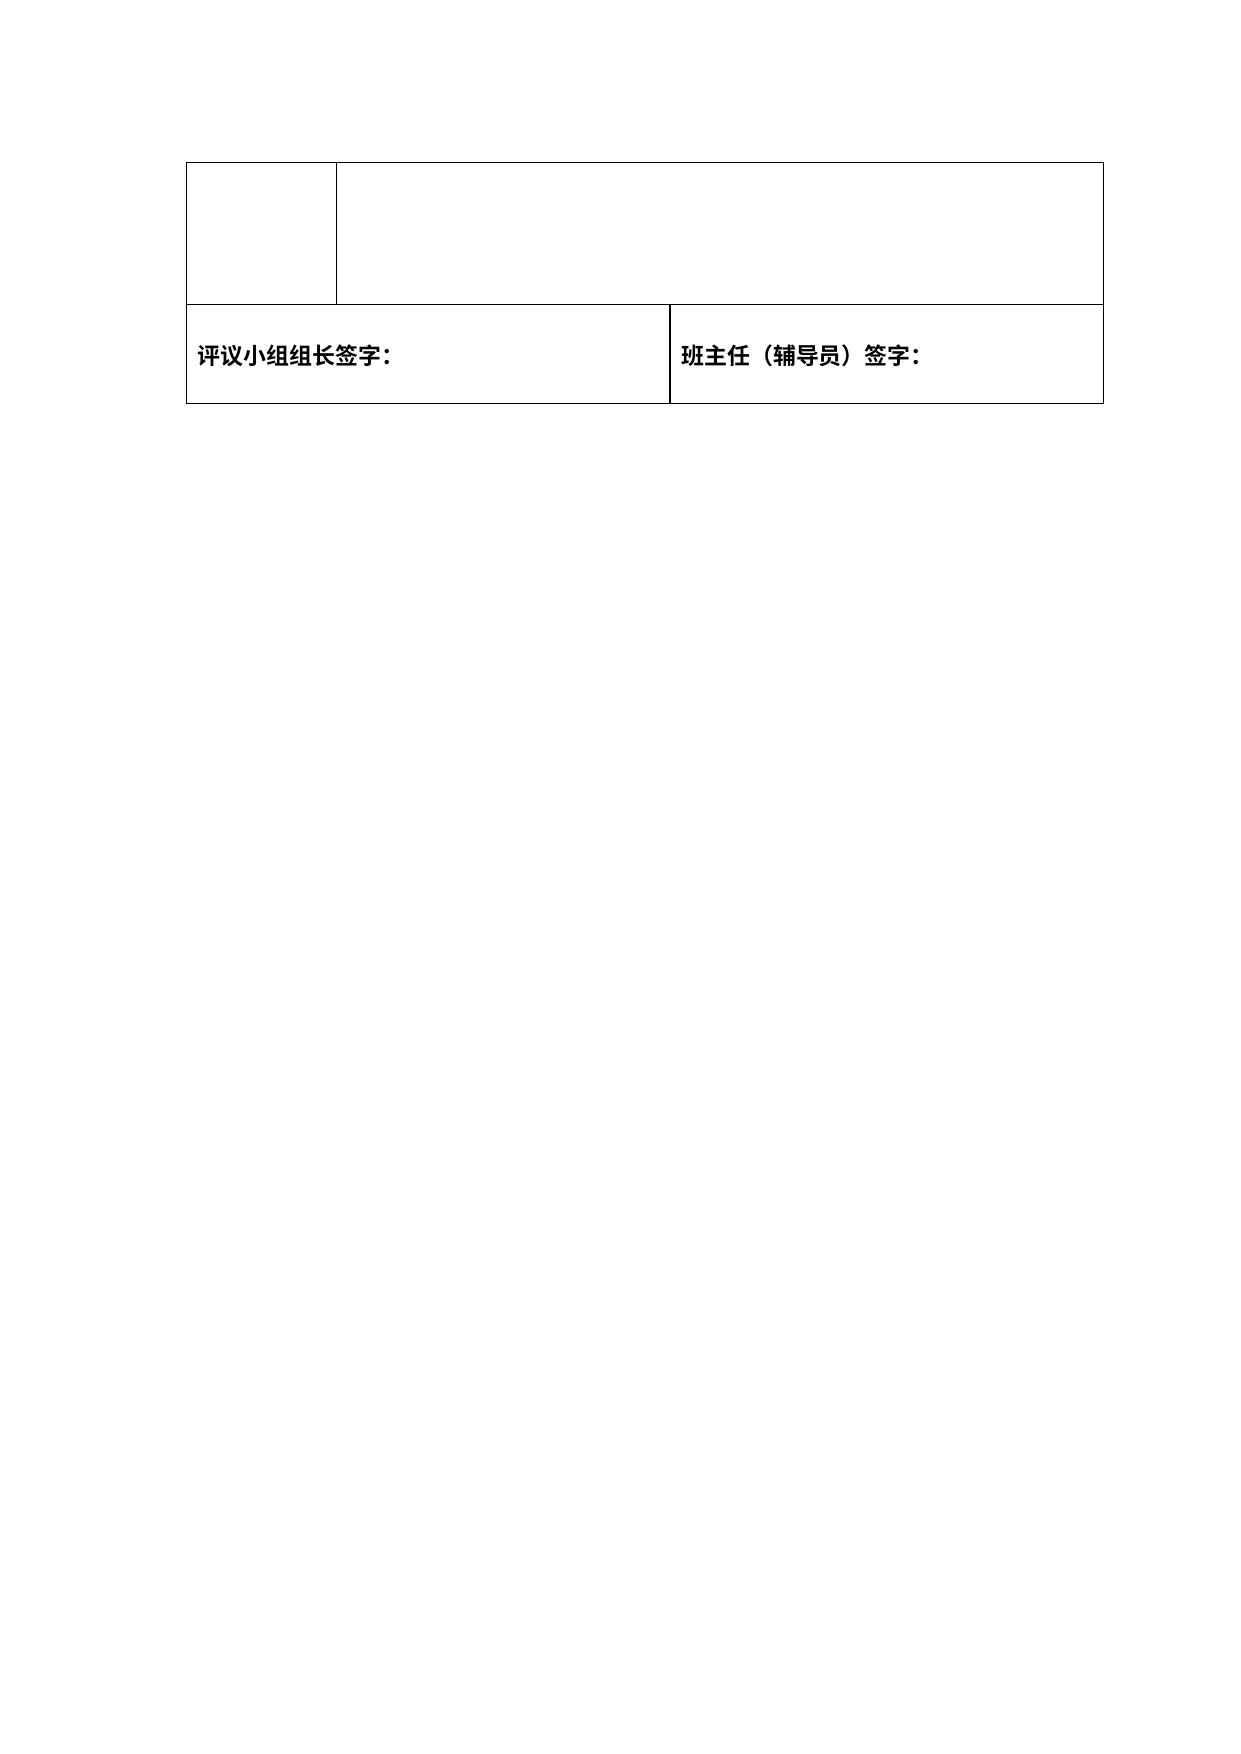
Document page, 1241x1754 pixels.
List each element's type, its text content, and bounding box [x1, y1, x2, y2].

table_cell 评议小组组长签字： [187, 305, 669, 403]
table_cell 班主任（辅导员）签字： [671, 305, 1103, 403]
